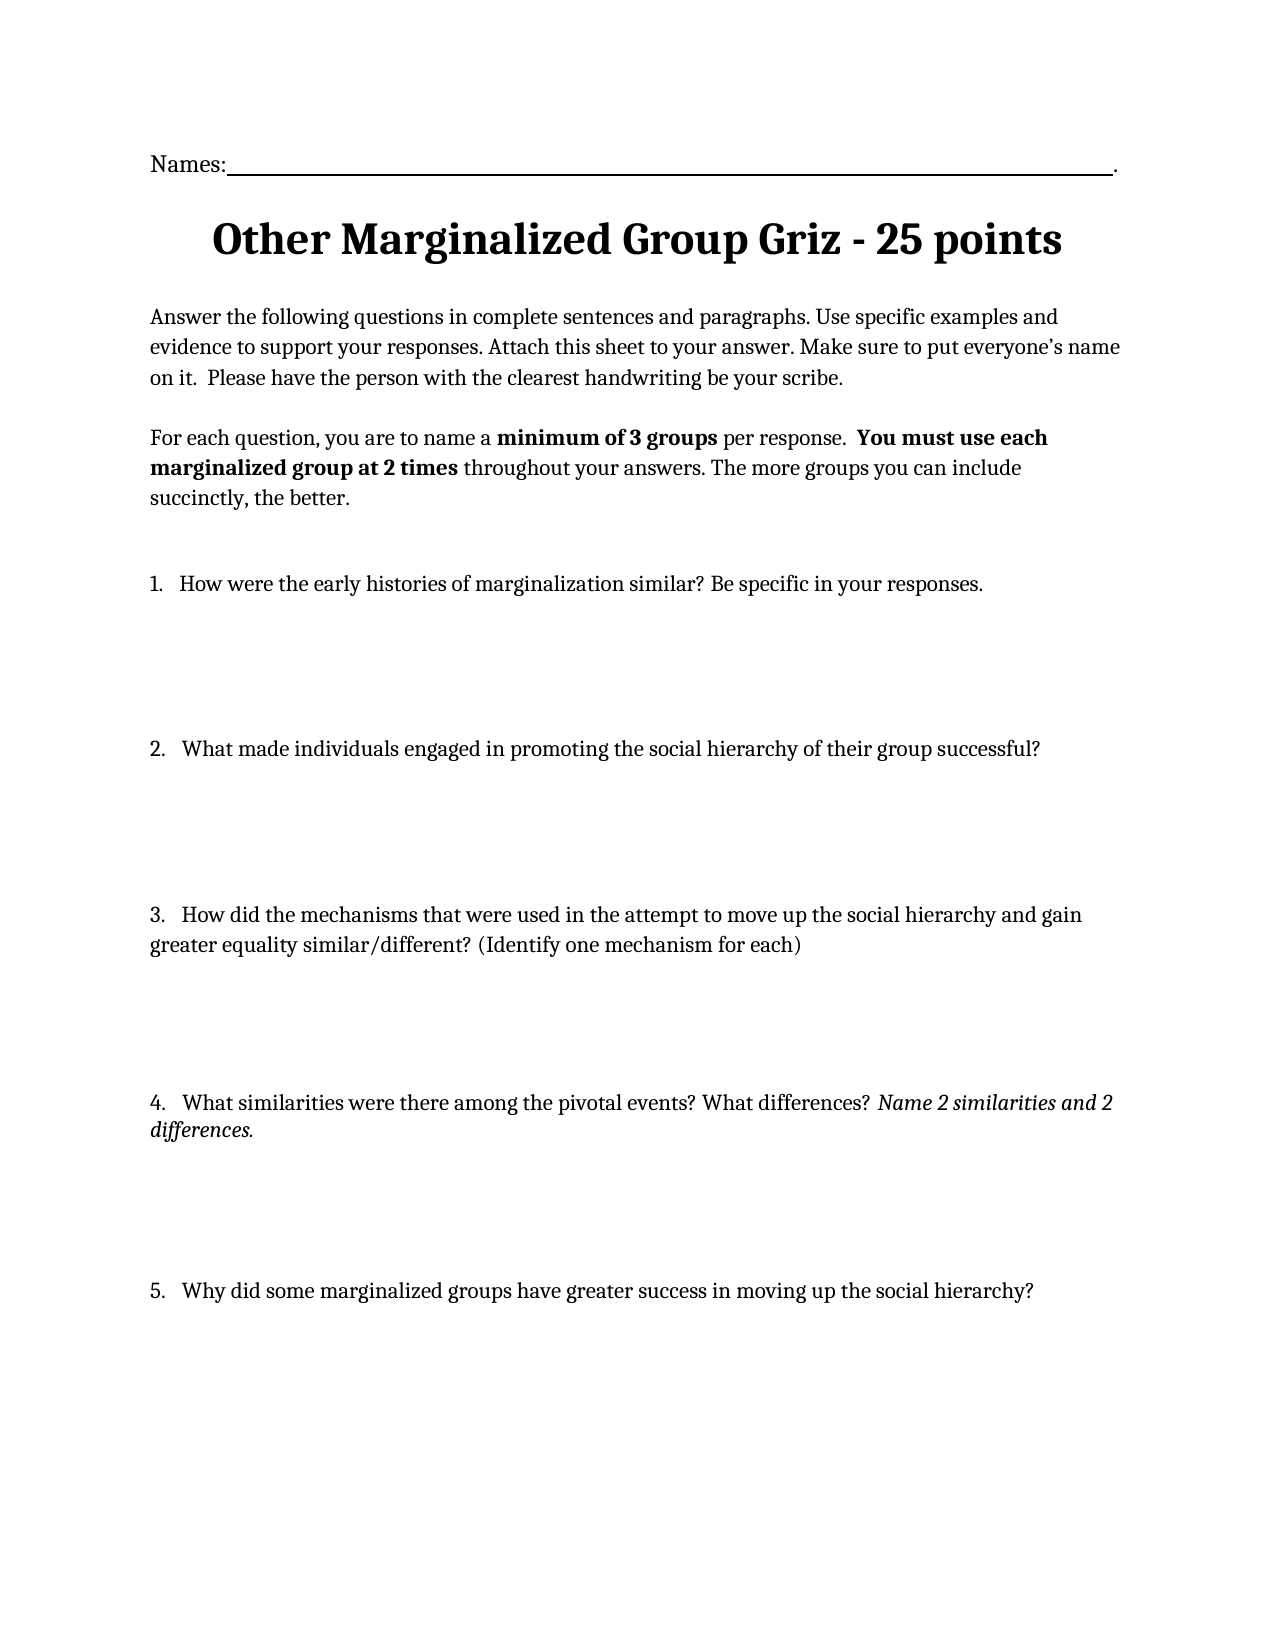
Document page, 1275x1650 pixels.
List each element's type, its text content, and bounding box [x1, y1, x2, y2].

text Answer the following questions in complete sentences and paragraphs. Use specific examples and evidence to support your responses. Attach this sheet to your answer. Make sure to put everyone’s name on it. Please have the person with the clearest handwriting be your scribe. [150, 304, 1125, 391]
text 2. What made individuals engaged in promoting the social hierarchy of their group successful? [150, 736, 1125, 763]
text 4. What similarities were there among the pivotal events? What differences? Name 2 similarities and 2 differences. [150, 1090, 1125, 1143]
text Other Marginalized Group Griz - 25 points [150, 213, 1125, 266]
text 5. Why did some marginalized groups have greater success in moving up the social hierarchy? [150, 1278, 1125, 1304]
text 1. How were the early histories of marginalization similar? Be specific in your responses. [150, 571, 1125, 597]
text For each question, you are to name a minimum of 3 groups per response. You must use each marginalized group at 2 times throughout your answers. The more groups you can include succinctly, the better. [150, 425, 1125, 512]
text Names: . [150, 150, 1125, 179]
text 3. How did the mechanisms that were used in the attempt to move up the social hierarchy and gain greater equality similar/different? (Identify one mechanism for each) [150, 902, 1125, 958]
